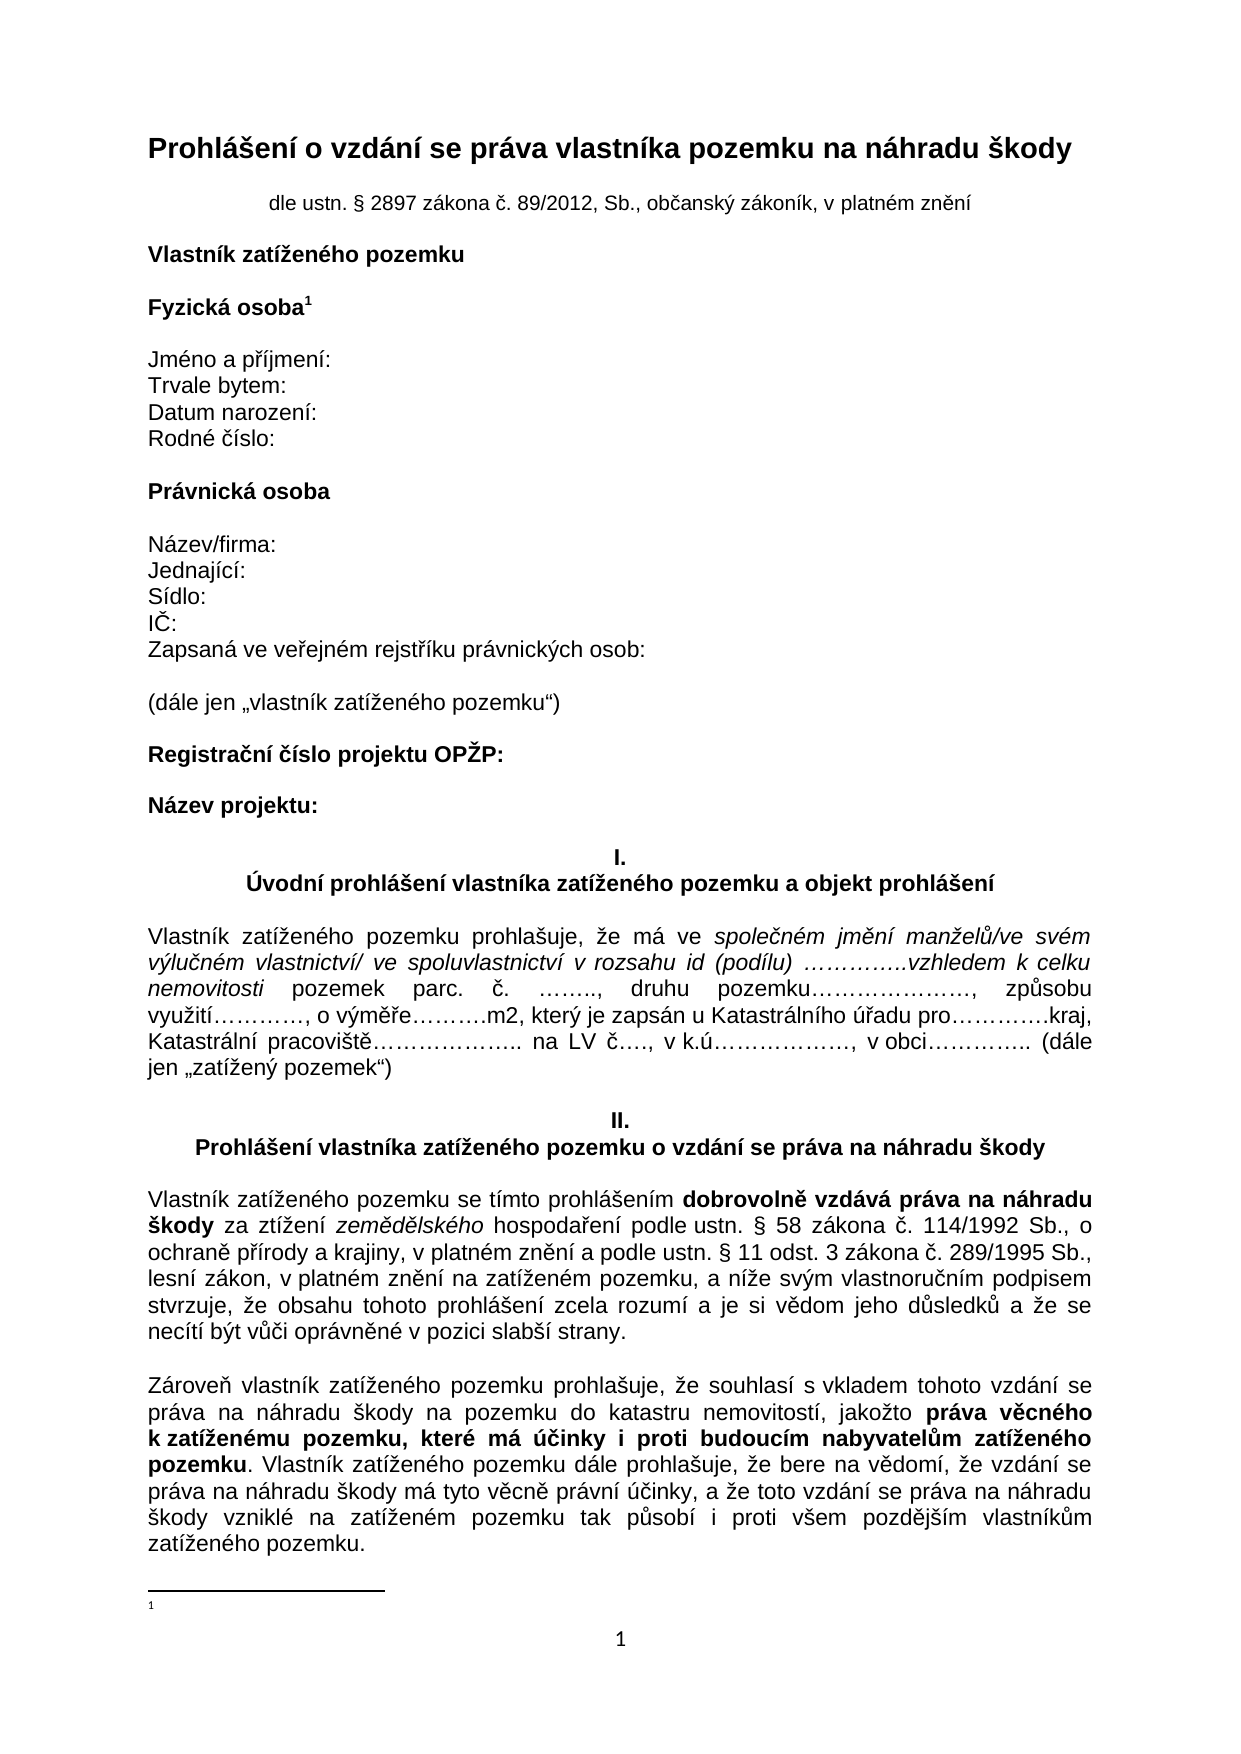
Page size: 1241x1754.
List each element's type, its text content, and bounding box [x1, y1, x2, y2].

text Prohlášení o vzdání se práva vlastníka pozemku na náhradu škody [148, 131, 1093, 164]
text Trvale bytem: [148, 372, 1093, 399]
text I. [148, 843, 1093, 870]
text Úvodní prohlášení vlastníka zatíženého pozemku a objekt prohlášení [148, 870, 1093, 896]
text Datum narození: [148, 399, 1093, 425]
text Fyzická osoba [148, 293, 1093, 320]
text Právnická osoba [148, 478, 1093, 504]
text Vlastník zatíženého pozemku prohlašuje, že má ve společném jmění manželů/ve svém výlučném vlastnictví/ ve spoluvlastnictví v rozsahu id (podílu) …………..vzhledem k celku nemovitosti pozemek parc. č. …….., druhu pozemku…………………, způsobu využití…………, o výměře……….m2, který je zapsán u Katastrálního úřadu pro………….kraj, Katastrální pracoviště……………….. na LV č…., v k.ú………………, v obci………….. (dále jen „zatížený pozemek“) [148, 923, 1093, 1081]
text Jednající: [148, 557, 1093, 583]
text Vlastník zatíženého pozemku [148, 241, 1093, 267]
text Zapsaná ve veřejném rejstříku právnických osob: [148, 636, 1093, 662]
text (dále jen „vlastník zatíženého pozemku“) [148, 689, 1093, 715]
text Jméno a příjmení: [148, 346, 1093, 372]
text Rodné číslo: [148, 425, 1093, 452]
text Zároveň vlastník zatíženého pozemku prohlašuje, že souhlasí s vkladem tohoto vzdání se práva na náhradu škody na pozemku do katastru nemovitostí, jakožto práva věcného k zatíženému pozemku, které má účinky i proti budoucím nabyvatelům zatíženého pozemku. Vlastník zatíženého pozemku dále prohlašuje, že bere na vědomí, že vzdání se práva na náhradu škody má tyto věcně právní účinky, a že toto vzdání se práva na náhradu škody vzniklé na zatíženém pozemku tak působí i proti všem pozdějším vlastníkům zatíženého pozemku. [148, 1372, 1093, 1557]
text Název projektu: [148, 792, 1093, 819]
text Sídlo: [148, 583, 1093, 610]
text Vlastník zatíženého pozemku se tímto prohlášením dobrovolně vzdává práva na náhradu škody za ztížení zemědělského hospodaření podle ustn. § 58 zákona č. 114/1992 Sb., o ochraně přírody a krajiny, v platném znění a podle ustn. § 11 odst. 3 zákona č. 289/1995 Sb., lesní zákon, v platném znění na zatíženém pozemku, a níže svým vlastnoručním podpisem stvrzuje, že obsahu tohoto prohlášení zcela rozumí a je si vědom jeho důsledků a že se necítí být vůči oprávněné v pozici slabší strany. [148, 1186, 1093, 1344]
text Prohlášení vlastníka zatíženého pozemku o vzdání se práva na náhradu škody [148, 1133, 1093, 1160]
text II. [148, 1107, 1093, 1133]
text Název/firma: [148, 531, 1093, 557]
text Registrační číslo projektu OPŽP: [148, 741, 1093, 768]
text IČ: [148, 610, 1093, 636]
text dle ustn. § 2897 zákona č. 89/2012, Sb., občanský zákoník, v platném znění [148, 190, 1093, 214]
